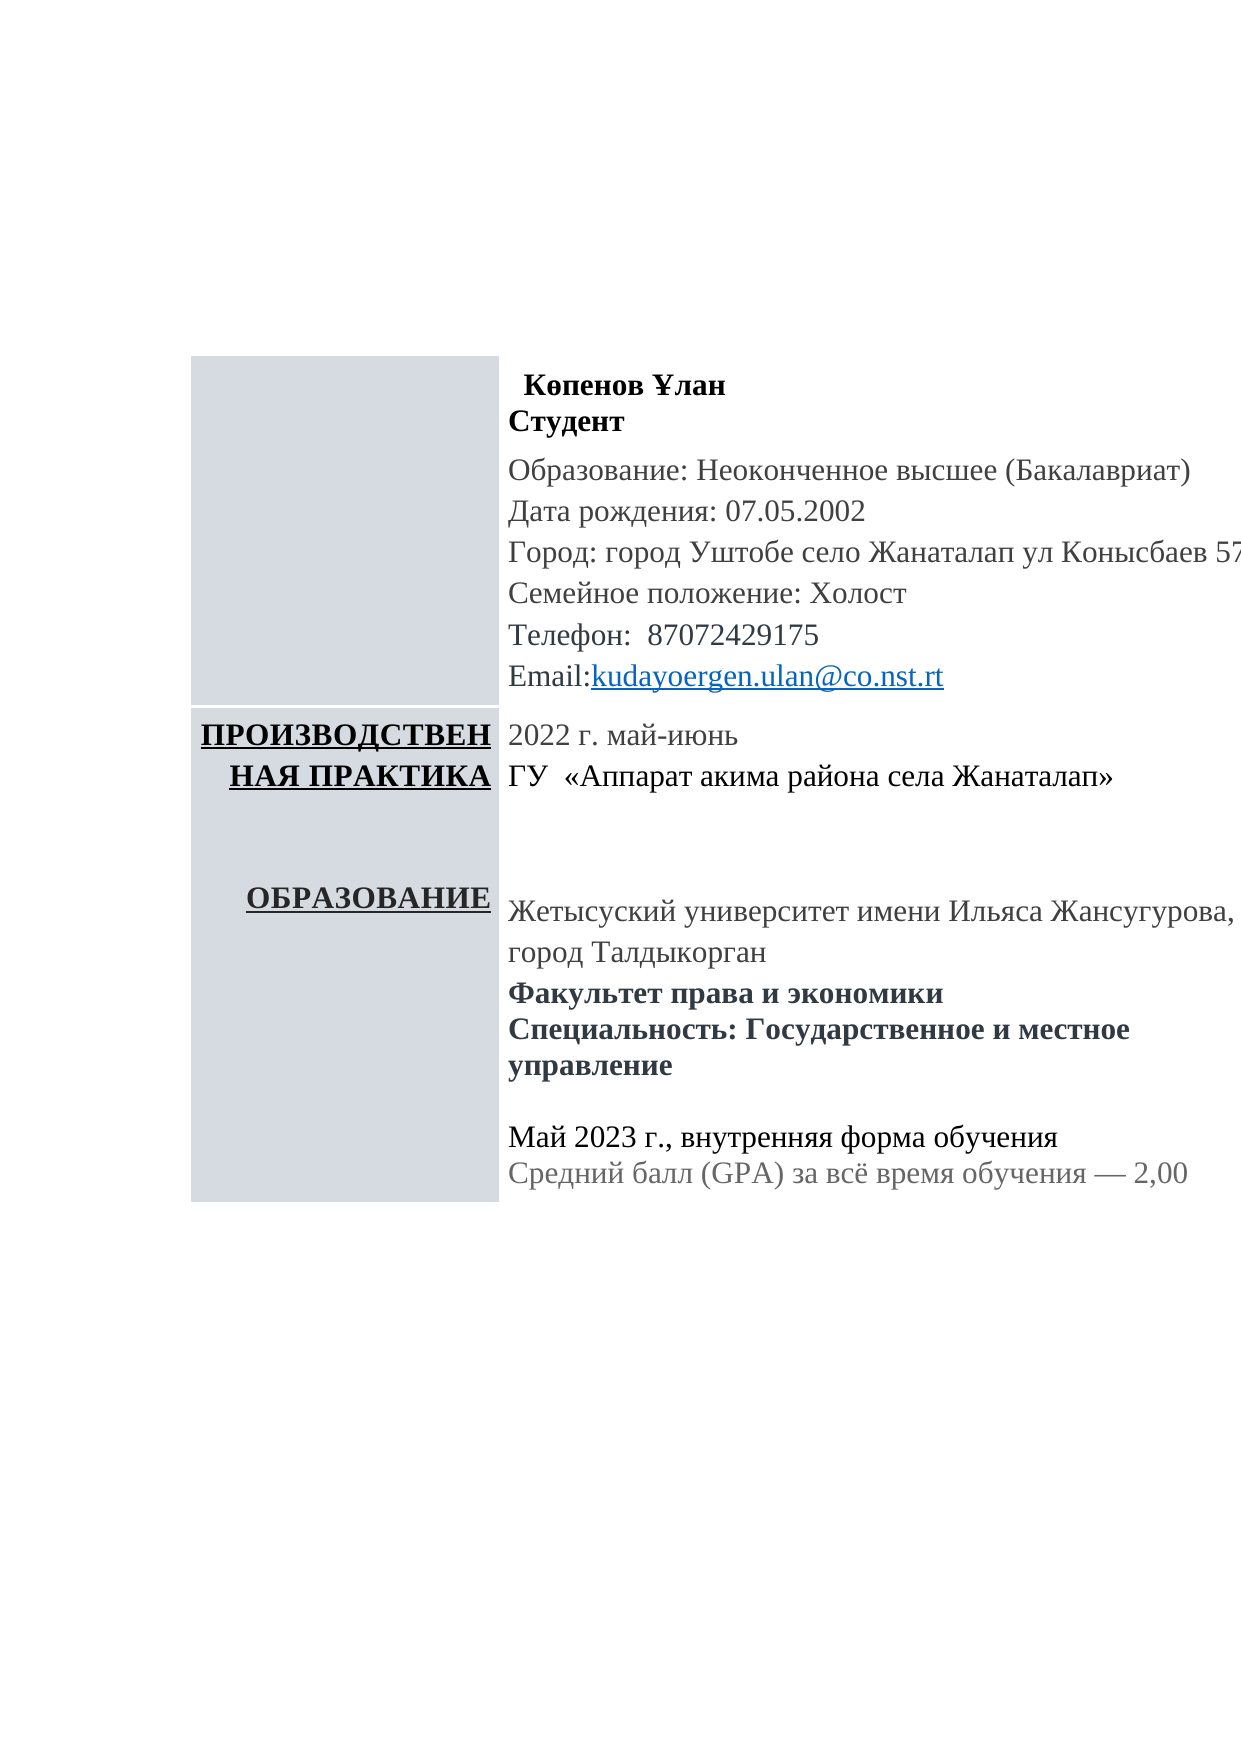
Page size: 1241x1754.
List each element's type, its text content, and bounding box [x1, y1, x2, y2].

table_header Көпенов Ұлан Студент Образование: Неоконченное высшее (Бакалавриат) Дата рождения: 07.05.2002 Город: город Уштобе село Жанаталап ул Конысбаев 57 Семейное положение: Холост Телефон: 87072429175 Email:kudayoergen.ulan@co.nst.rt [501, 358, 1239, 705]
table_cell ПРОИЗВОДСТВЕН НАЯ ПРАКТИКА [191, 708, 499, 869]
table_header [191, 356, 499, 705]
table_cell Жетысуский университет имени Ильяса Жансугурова, город Талдыкорган Факультет права и экономики Специальность: Государственное и местное управление Май 2023 г., внутренняя форма обучения Средний балл (GPA) за всё время обучения — 2,00 [501, 871, 1239, 1202]
table_cell 2022 г. май-июнь ГУ «Аппарат акима района села Жанаталап» [501, 708, 1239, 869]
table_cell ОБРАЗОВАНИЕ [191, 869, 499, 1202]
